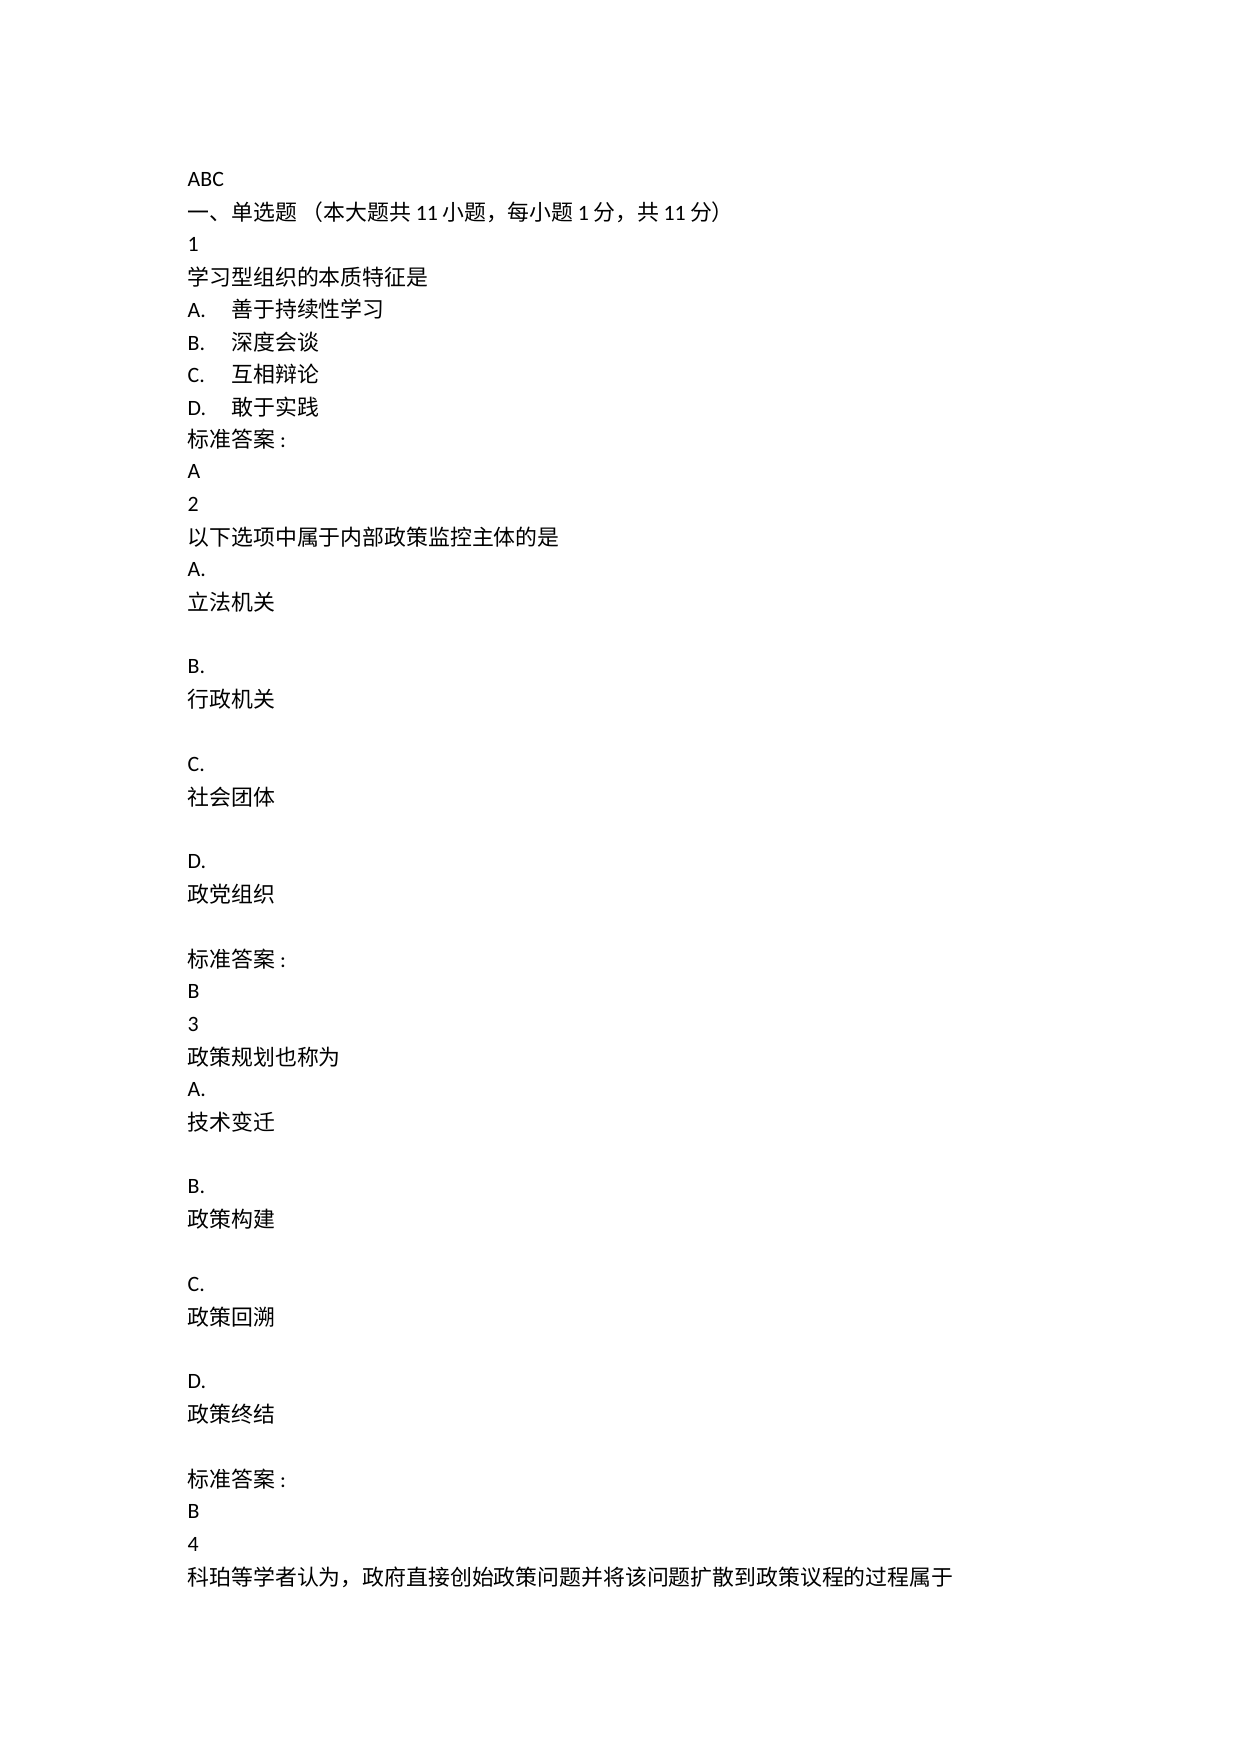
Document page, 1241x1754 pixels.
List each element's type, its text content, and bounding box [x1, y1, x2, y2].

text 立法机关 [187, 584, 1053, 617]
text 学习型组织的本质特征是 [187, 259, 1053, 292]
text B [187, 1494, 1053, 1527]
text B [187, 974, 1053, 1007]
text 社会团体 [187, 779, 1053, 812]
text 3 [187, 1007, 1053, 1039]
text B. [187, 649, 1053, 682]
text 技术变迁 [187, 1104, 1053, 1137]
text 行政机关 [187, 682, 1053, 714]
text 标准答案 : [187, 1462, 1053, 1494]
text 政策规划也称为 [187, 1039, 1053, 1072]
text 一、单选题 （本大题共11小题，每小题1分，共11分） [187, 194, 1053, 227]
text 标准答案 : [187, 422, 1053, 454]
text 以下选项中属于内部政策监控主体的是 [187, 519, 1053, 552]
text 2 [187, 487, 1053, 519]
text 标准答案 : [187, 942, 1053, 974]
text 4 [187, 1527, 1053, 1559]
text C. [187, 1267, 1053, 1299]
text C. [187, 747, 1053, 779]
text A. 善于持续性学习 [187, 292, 1053, 324]
text 政策终结 [187, 1397, 1053, 1429]
text A. [187, 1072, 1053, 1104]
text A. [187, 552, 1053, 584]
text 科珀等学者认为，政府直接创始政策问题并将该问题扩散到政策议程的过程属于 [187, 1559, 1053, 1592]
text B. [187, 1169, 1053, 1202]
text D. [187, 1364, 1053, 1397]
text C. 互相辩论 [187, 357, 1053, 389]
text ABC [187, 162, 1053, 194]
text 政党组织 [187, 877, 1053, 909]
text 1 [187, 227, 1053, 259]
text 政策构建 [187, 1202, 1053, 1234]
text D. [187, 844, 1053, 877]
text 政策回溯 [187, 1299, 1053, 1332]
text B. 深度会谈 [187, 324, 1053, 357]
text A [187, 454, 1053, 487]
text D. 敢于实践 [187, 389, 1053, 422]
